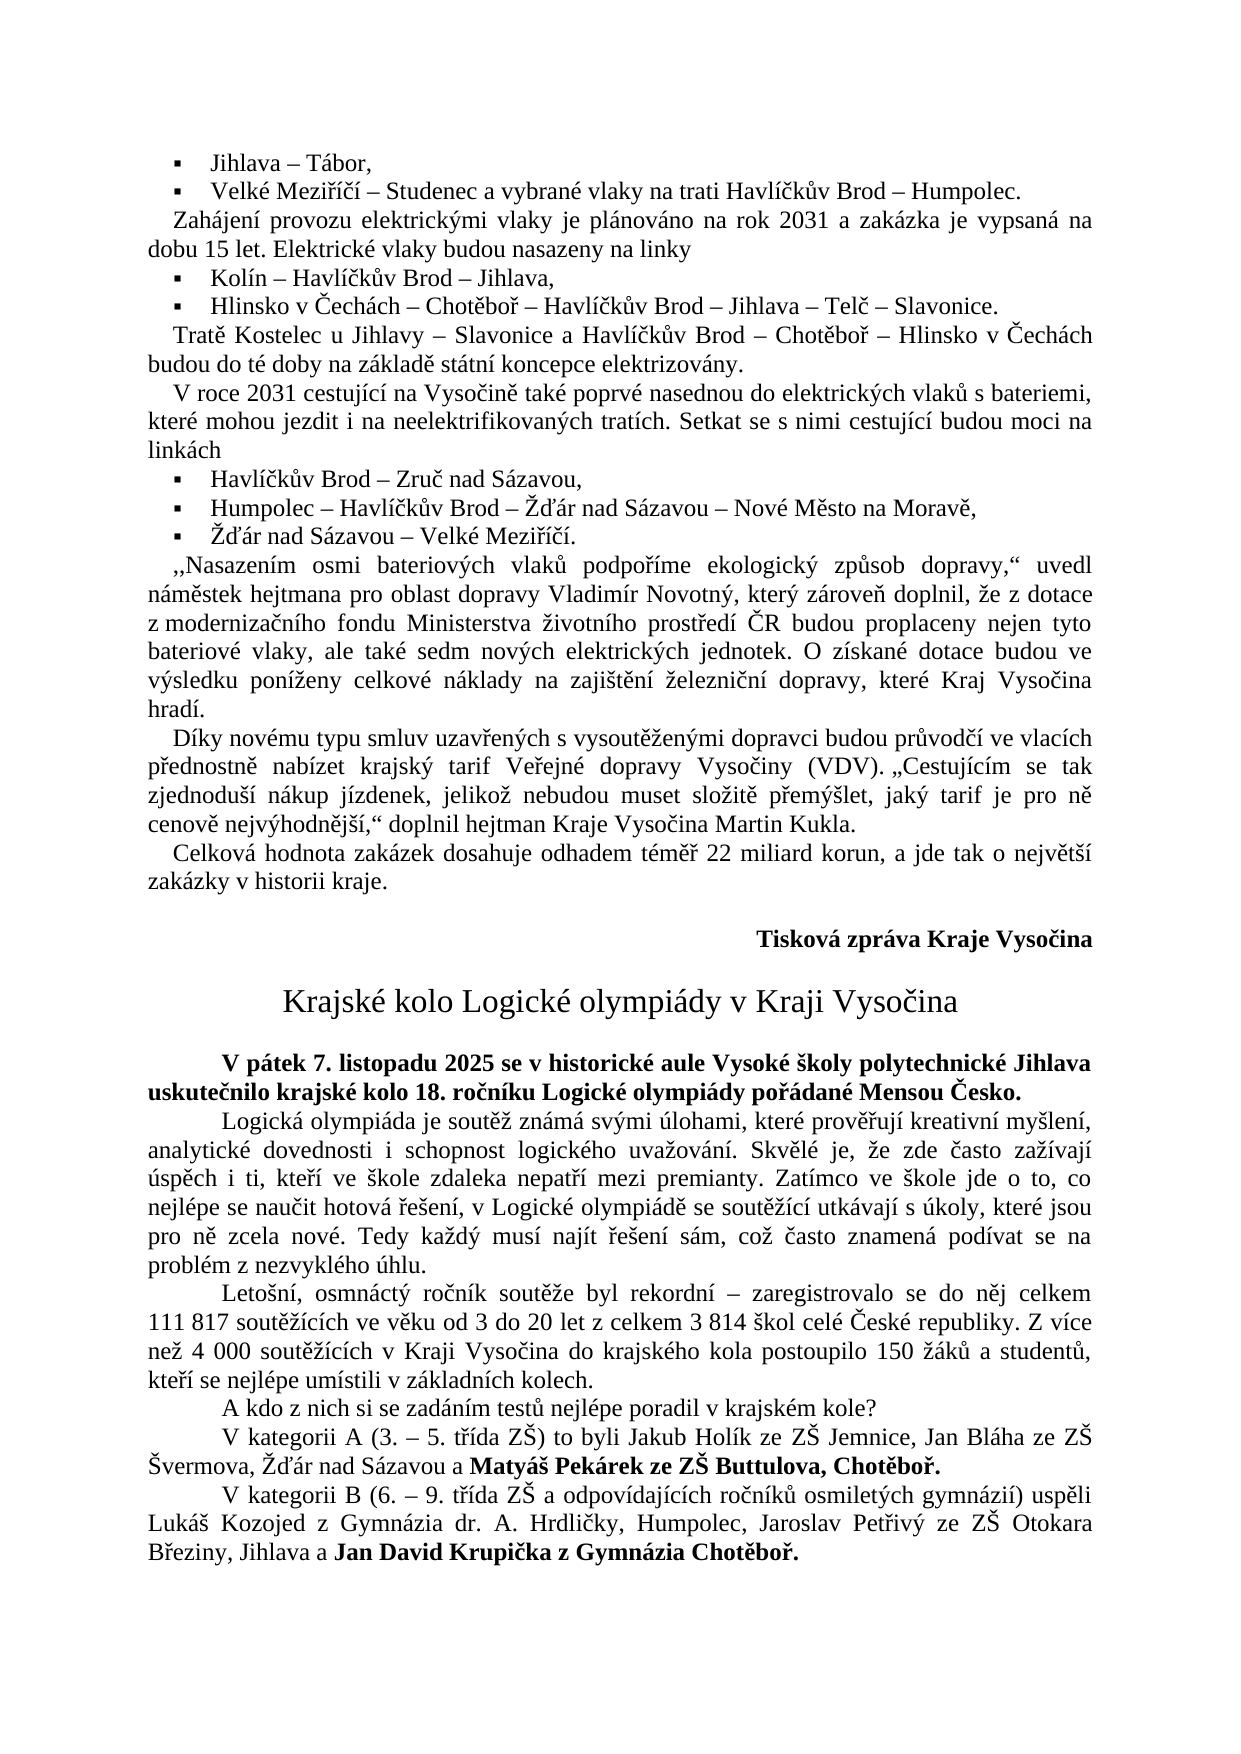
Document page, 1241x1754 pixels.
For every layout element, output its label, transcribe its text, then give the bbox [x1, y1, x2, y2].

list Žďár nad Sázavou – Velké Meziříčí. [173, 521, 1093, 550]
text Letošní, osmnáctý ročník soutěže byl rekordní – zaregistrovalo se do něj celkem 111 817 soutěžících ve věku od 3 do 20 let z celkem 3 814 škol celé České republiky. Z více než 4 000 soutěžících v Kraji Vysočina do krajského kola postoupilo 150 žáků a studentů, kteří se nejlépe umístili v základních kolech. [148, 1278, 1093, 1393]
text Krajské kolo Logické olympiády v Kraji Vysočina [148, 981, 1093, 1020]
list Velké Meziříčí – Studenec a vybrané vlaky na trati Havlíčkův Brod – Humpolec. [173, 176, 1093, 205]
list Kolín – Havlíčkův Brod – Jihlava, [173, 263, 1093, 291]
text ,,Nasazením osmi bateriových vlaků podpoříme ekologický způsob dopravy,“ uvedl náměstek hejtmana pro oblast dopravy Vladimír Novotný, který zároveň doplnil, že z dotace z modernizačního fondu Ministerstva životního prostředí ČR budou proplaceny nejen tyto bateriové vlaky, ale také sedm nových elektrických jednotek. O získané dotace budou ve výsledku poníženy celkové náklady na zajištění železniční dopravy, které Kraj Vysočina hradí. [148, 550, 1093, 723]
list Havlíčkův Brod – Zruč nad Sázavou, [173, 464, 1093, 493]
text Díky novému typu smluv uzavřených s vysoutěženými dopravci budou průvodčí ve vlacích přednostně nabízet krajský tarif Veřejné dopravy Vysočiny (VDV). „Cestujícím se tak zjednoduší nákup jízdenek, jelikož nebudou muset složitě přemýšlet, jaký tarif je pro ně cenově nejvýhodnější,“ doplnil hejtman Kraje Vysočina Martin Kukla. [148, 723, 1093, 838]
list Hlinsko v Čechách – Chotěboř – Havlíčkův Brod – Jihlava – Telč – Slavonice. [173, 291, 1093, 320]
text V kategorii A (3. – 5. třída ZŠ) to byli Jakub Holík ze ZŠ Jemnice, Jan Bláha ze ZŠ Švermova, Žďár nad Sázavou a Matyáš Pekárek ze ZŠ Buttulova, Chotěboř. [148, 1422, 1093, 1480]
text V pátek 7. listopadu 2025 se v historické aule Vysoké školy polytechnické Jihlava uskutečnilo krajské kolo 18. ročníku Logické olympiády pořádané Mensou Česko. [148, 1048, 1093, 1106]
text Logická olympiáda je soutěž známá svými úlohami, které prověřují kreativní myšlení, analytické dovednosti i schopnost logického uvažování. Skvělé je, že zde často zažívají úspěch i ti, kteří ve škole zdaleka nepatří mezi premianty. Zatímco ve škole jde o to, co nejlépe se naučit hotová řešení, v Logické olympiádě se soutěžící utkávají s úkoly, které jsou pro ně zcela nové. Tedy každý musí najít řešení sám, což často znamená podívat se na problém z nezvyklého úhlu. [148, 1106, 1093, 1278]
text A kdo z nich si se zadáním testů nejlépe poradil v krajském kole? [148, 1393, 1093, 1422]
list Jihlava – Tábor, [173, 148, 1093, 176]
text Tratě Kostelec u Jihlavy – Slavonice a Havlíčkův Brod – Chotěboř – Hlinsko v Čechách budou do té doby na základě státní koncepce elektrizovány. [148, 320, 1093, 378]
text Celková hodnota zakázek dosahuje odhadem téměř 22 miliard korun, a jde tak o největší zakázky v historii kraje. [148, 838, 1093, 895]
text V kategorii B (6. – 9. třída ZŠ a odpovídajících ročníků osmiletých gymnázií) uspěli Lukáš Kozojed z Gymnázia dr. A. Hrdličky, Humpolec, Jaroslav Petřivý ze ZŠ Otokara Březiny, Jihlava a Jan David Krupička z Gymnázia Chotěboř. [148, 1480, 1093, 1566]
text V roce 2031 cestující na Vysočině také poprvé nasednou do elektrických vlaků s bateriemi, které mohou jezdit i na neelektrifikovaných tratích. Setkat se s nimi cestující budou moci na linkách [148, 378, 1093, 464]
text Zahájení provozu elektrickými vlaky je plánováno na rok 2031 a zakázka je vypsaná na dobu 15 let. Elektrické vlaky budou nasazeny na linky [148, 205, 1093, 263]
list Humpolec – Havlíčkův Brod – Žďár nad Sázavou – Nové Město na Moravě, [173, 493, 1093, 521]
text Tisková zpráva Kraje Vysočina [148, 924, 1093, 953]
